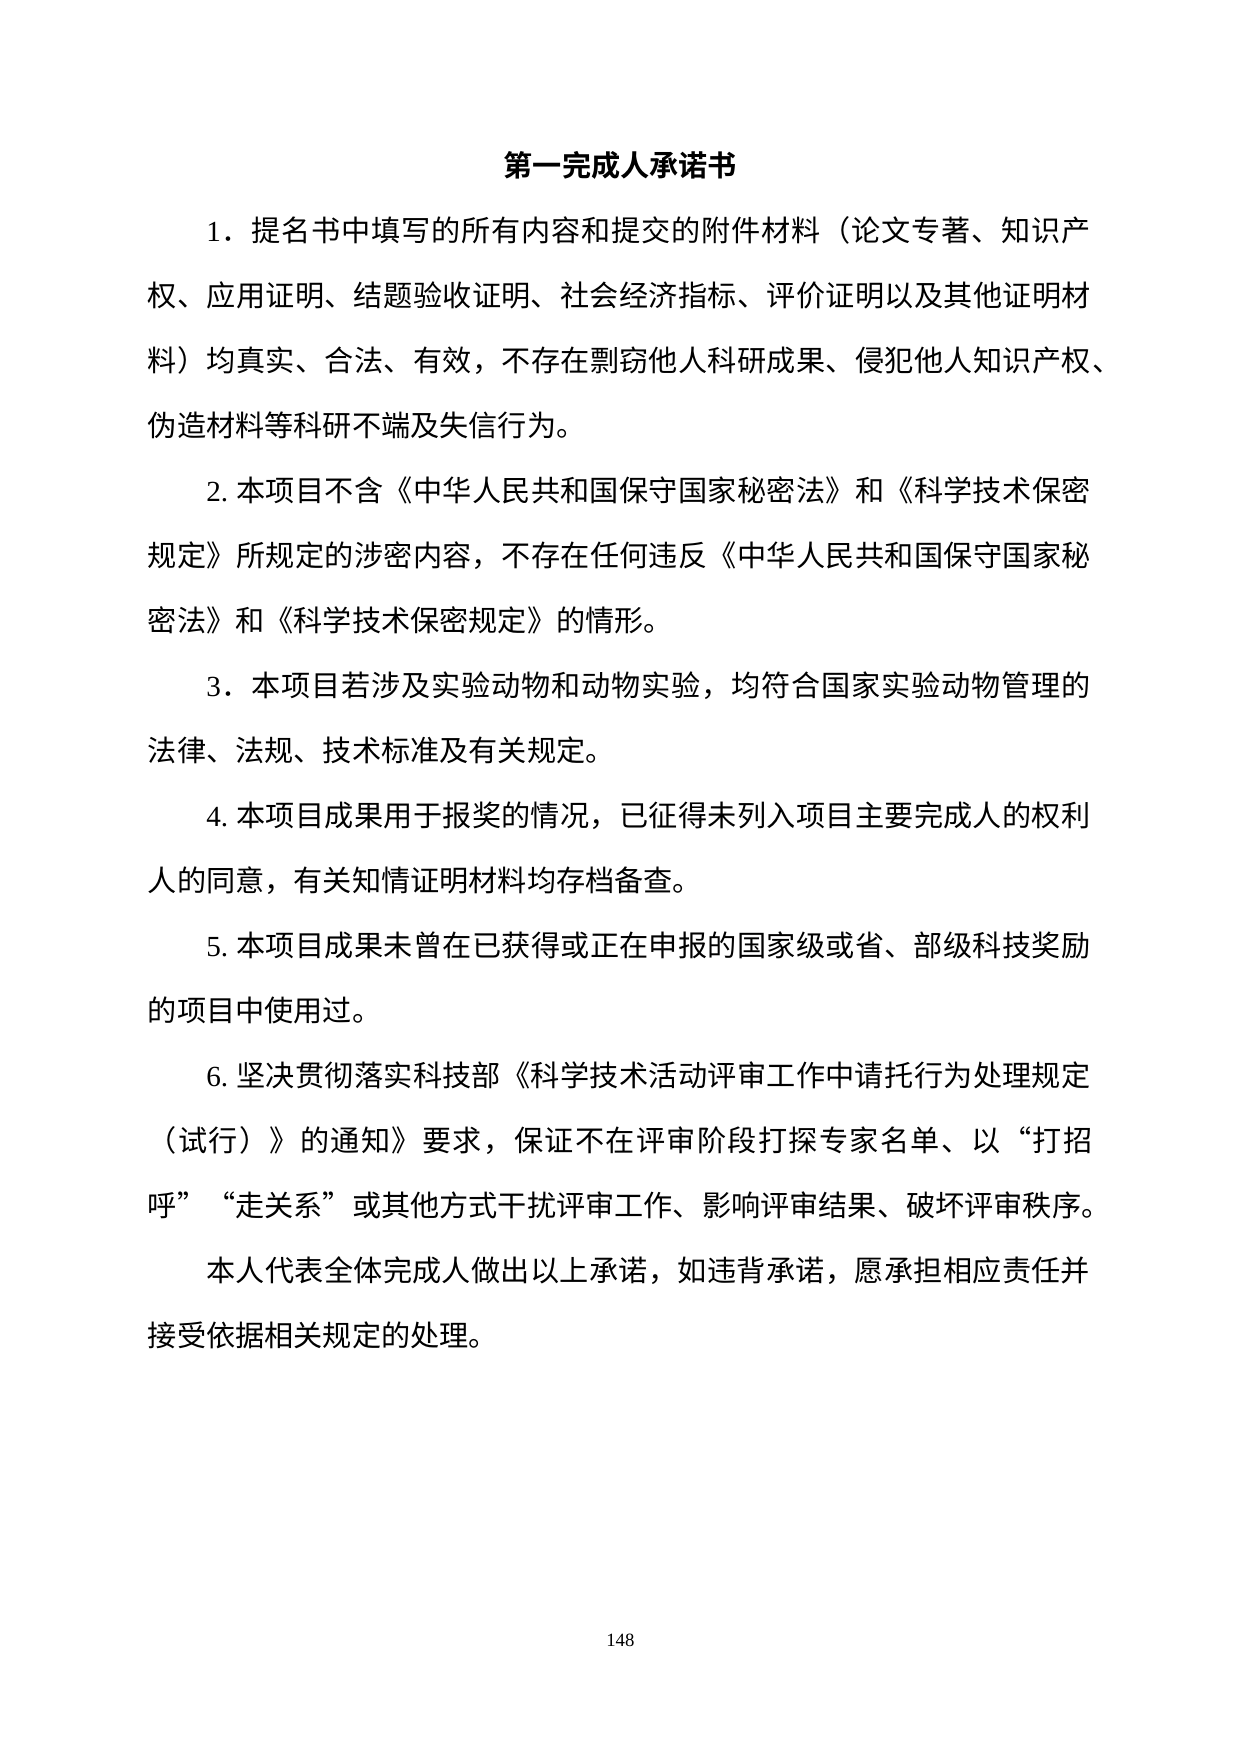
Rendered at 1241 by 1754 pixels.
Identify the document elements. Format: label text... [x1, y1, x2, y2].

text 4. 本项目成果用于报奖的情况，已征得未列入项目主要完成人的权利人的同意，有关知情证明材料均存档备查。 [148, 781, 1092, 911]
text 2. 本项目不含《中华人民共和国保守国家秘密法》和《科学技术保密规定》所规定的涉密内容，不存在任何违反《中华人民共和国保守国家秘密法》和《科学技术保密规定》的情形。 [148, 456, 1092, 651]
text 第一完成人承诺书 [148, 131, 1092, 196]
text 6. 坚决贯彻落实科技部《科学技术活动评审工作中请托行为处理规定（试行）》的通知》要求，保证不在评审阶段打探专家名单、以“打招呼”“走关系”或其他方式干扰评审工作、影响评审结果、破坏评审秩序。 [148, 1041, 1092, 1236]
text 1．提名书中填写的所有内容和提交的附件材料（论文专著、知识产权、应用证明、结题验收证明、社会经济指标、评价证明以及其他证明材料）均真实、合法、有效，不存在剽窃他人科研成果、侵犯他人知识产权、伪造材料等科研不端及失信行为。 [148, 196, 1092, 456]
text 5. 本项目成果未曾在已获得或正在申报的国家级或省、部级科技奖励的项目中使用过。 [148, 911, 1092, 1041]
text 本人代表全体完成人做出以上承诺，如违背承诺，愿承担相应责任并接受依据相关规定的处理。 [148, 1236, 1092, 1366]
text 3．本项目若涉及实验动物和动物实验，均符合国家实验动物管理的法律、法规、技术标准及有关规定。 [148, 651, 1092, 781]
